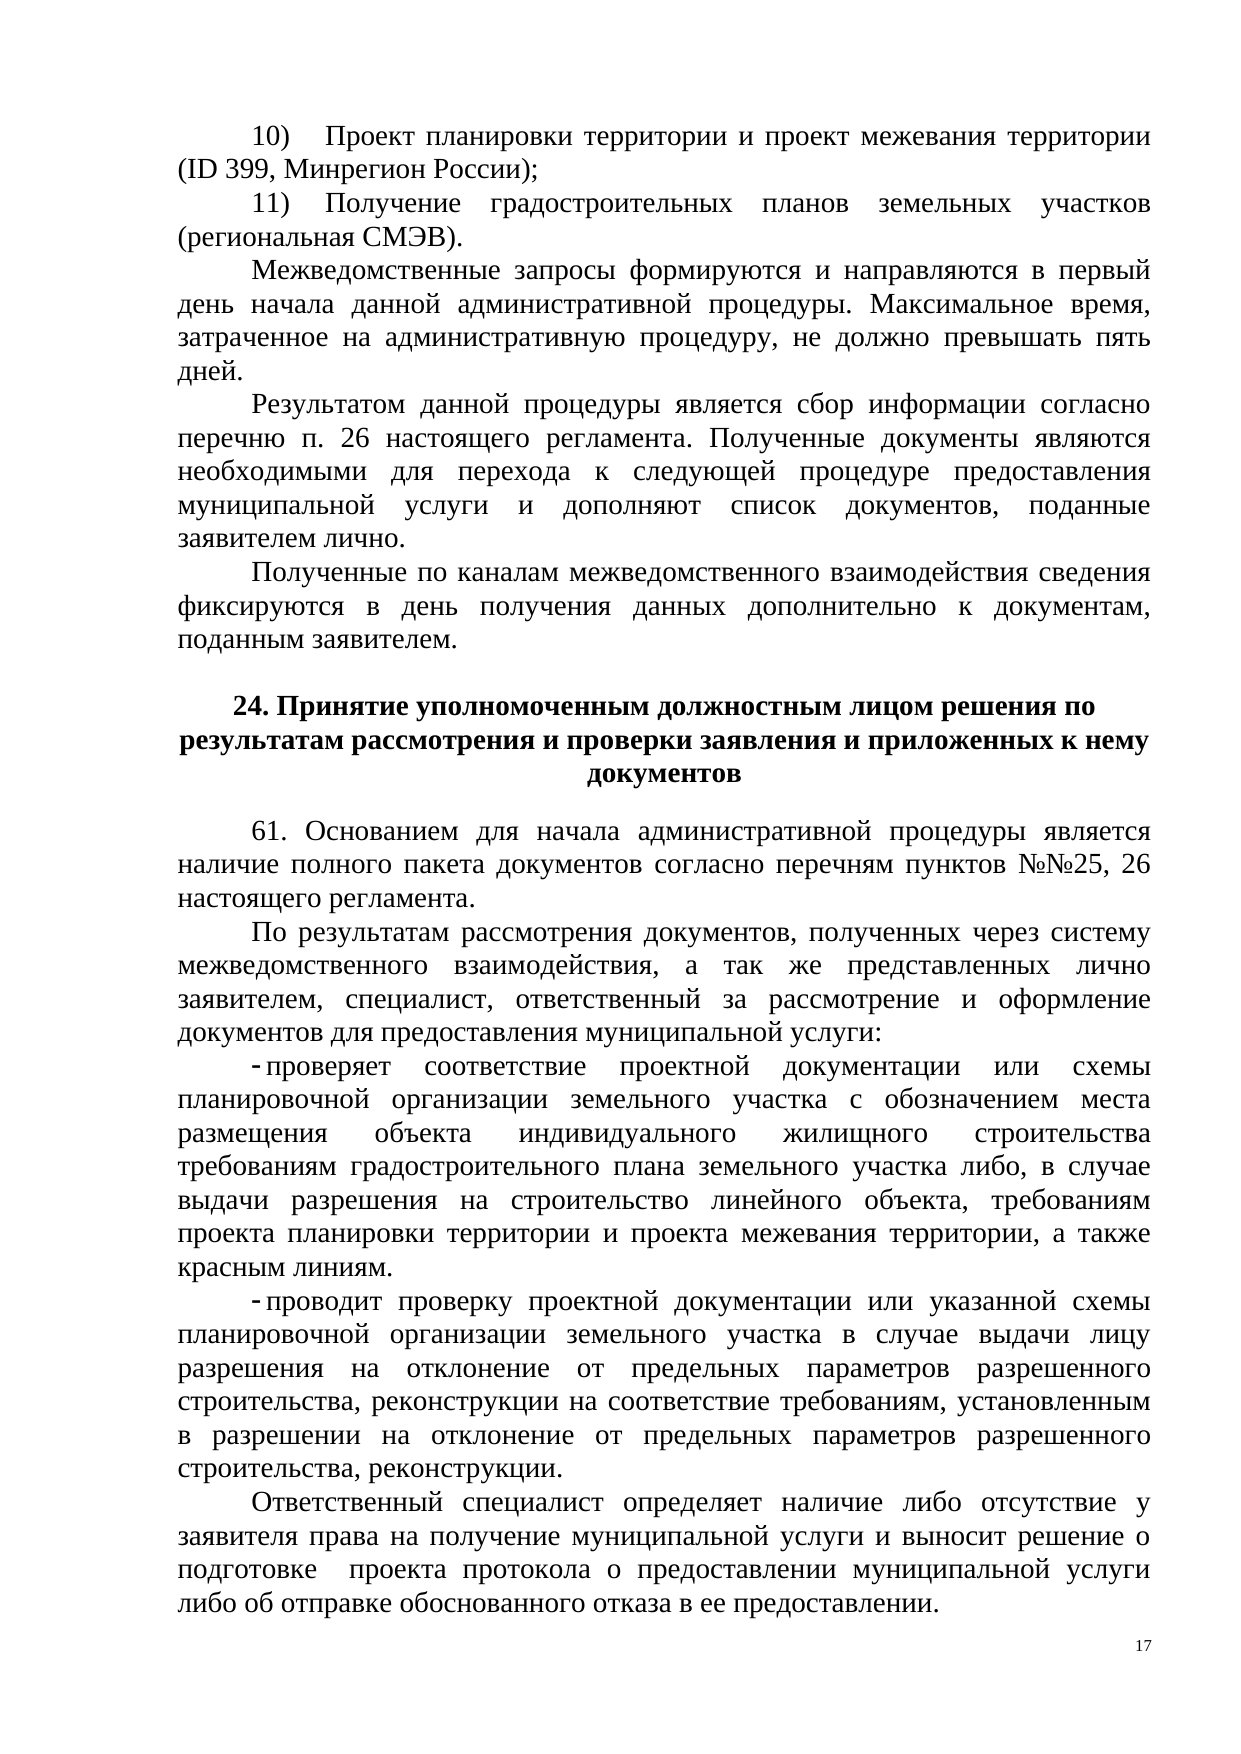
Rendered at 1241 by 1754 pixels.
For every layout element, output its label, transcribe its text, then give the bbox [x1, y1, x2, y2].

text 24. Принятие уполномоченным должностным лицом решения по результатам рассмотрения и проверки заявления и приложенных к нему документов [177, 688, 1152, 789]
text Межведомственные запросы формируются и направляются в первый день начала данной административной процедуры. Максимальное время, затраченное на административную процедуру, не должно превышать пять дней. [177, 252, 1152, 386]
list Проект планировки территории и проект межевания территории (ID 399, Минрегион России); [177, 118, 1152, 185]
text Полученные по каналам межведомственного взаимодействия сведения фиксируются в день получения данных дополнительно к документам, поданным заявителем. [177, 554, 1152, 655]
list Получение градостроительных планов земельных участков (региональная СМЭВ). [177, 185, 1152, 252]
list проверяет соответствие проектной документации или схемы планировочной организации земельного участка с обозначением места размещения объекта индивидуального жилищного строительства требованиям градостроительного плана земельного участка либо, в случае выдачи разрешения на строительство линейного объекта, требованиям проекта планировки территории и проекта межевания территории, а также красным линиям. [177, 1048, 1152, 1283]
text 61. Основанием для начала административной процедуры является наличие полного пакета документов согласно перечням пунктов №№25, 26 настоящего регламента. [177, 813, 1152, 914]
text Результатом данной процедуры является сбор информации согласно перечню п. 26 настоящего регламента. Полученные документы являются необходимыми для перехода к следующей процедуре предоставления муниципальной услуги и дополняют список документов, поданные заявителем лично. [177, 386, 1152, 554]
list проводит проверку проектной документации или указанной схемы планировочной организации земельного участка в случае выдачи лицу разрешения на отклонение от предельных параметров разрешенного строительства, реконструкции на соответствие требованиям, установленным в разрешении на отклонение от предельных параметров разрешенного строительства, реконструкции. [177, 1283, 1152, 1484]
text По результатам рассмотрения документов, полученных через систему межведомственного взаимодействия, а так же представленных лично заявителем, специалист, ответственный за рассмотрение и оформление документов для предоставления муниципальной услуги: [177, 914, 1152, 1048]
text Ответственный специалист определяет наличие либо отсутствие у заявителя права на получение муниципальной услуги и выносит решение о подготовке проекта протокола о предоставлении муниципальной услуги либо об отправке обоснованного отказа в ее предоставлении. [177, 1484, 1152, 1618]
